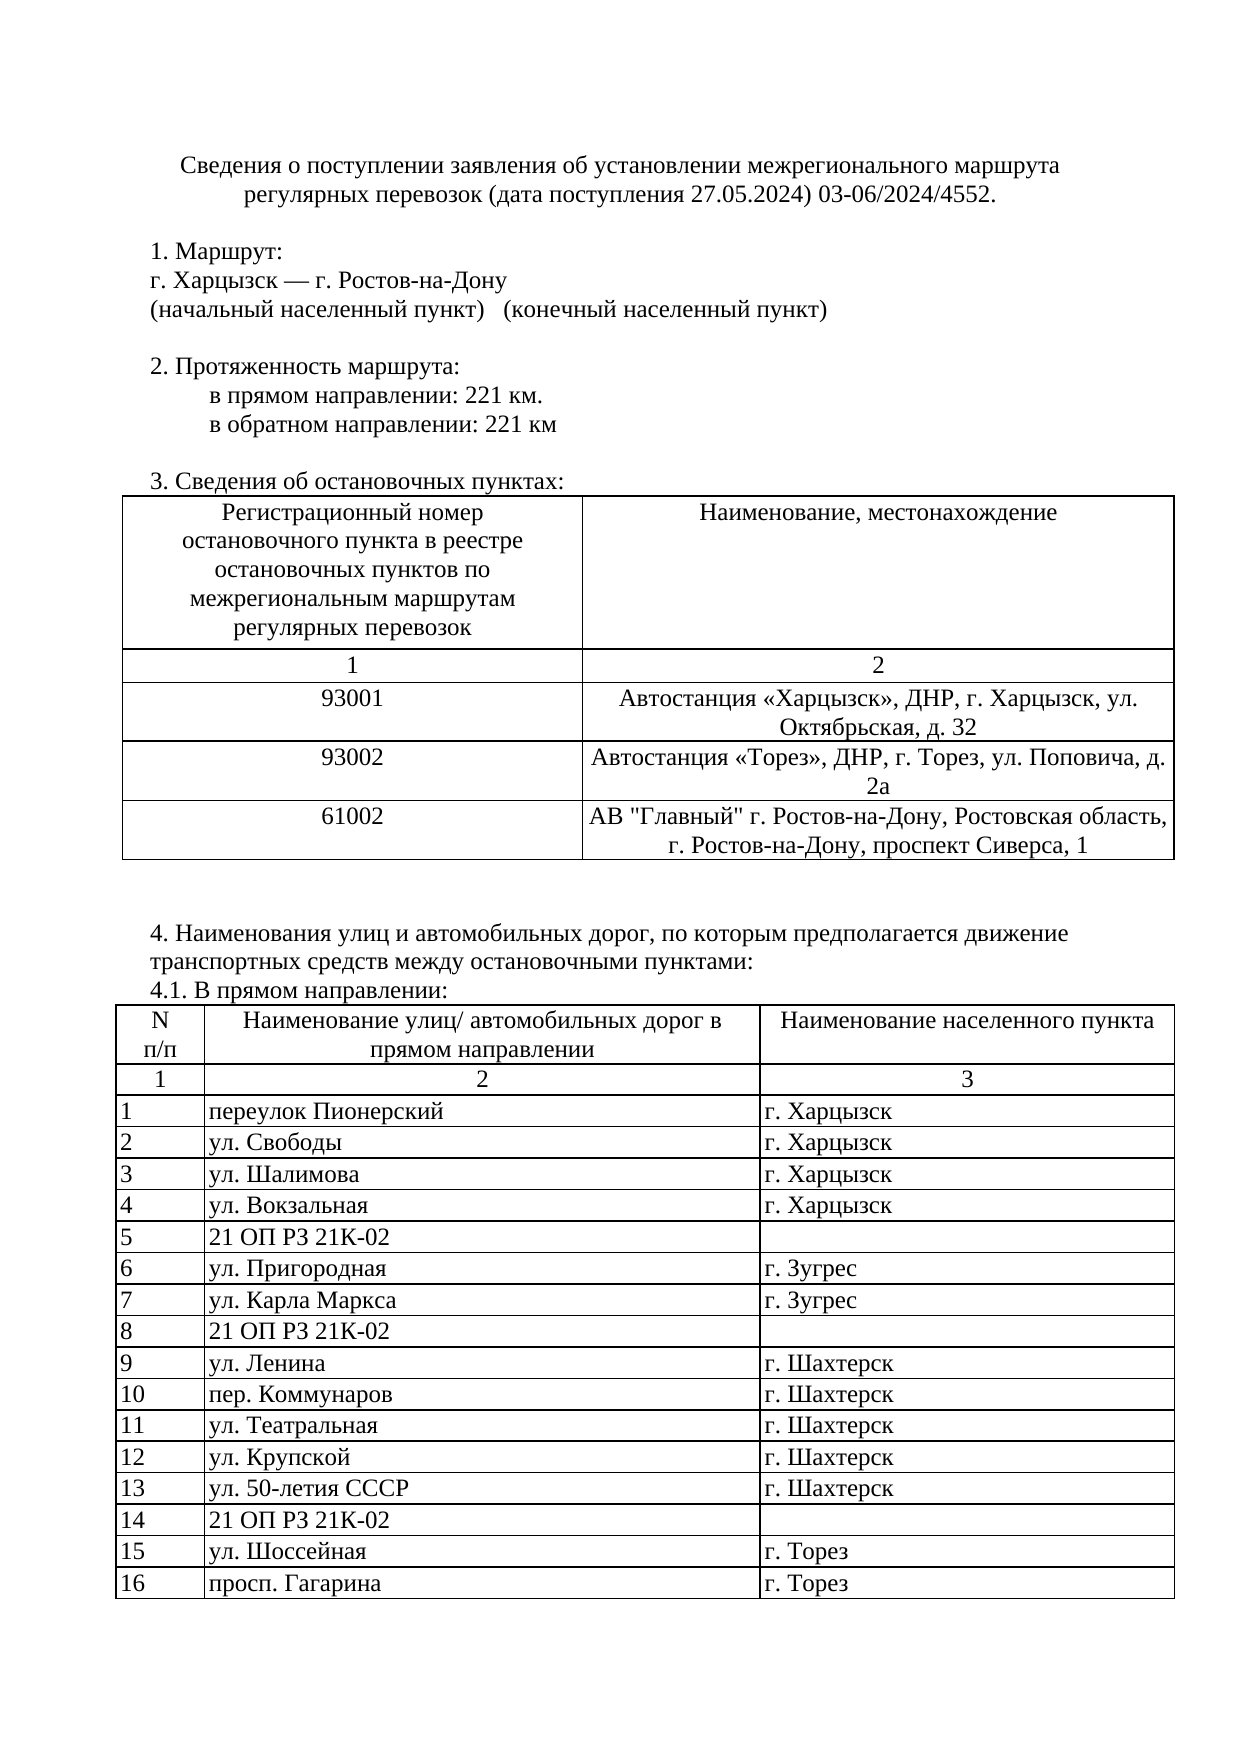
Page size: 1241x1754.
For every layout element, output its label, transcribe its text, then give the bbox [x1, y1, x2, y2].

table_cell г. Шахтерск [761, 1473, 1174, 1503]
text в прямом направлении: 221 км. [150, 380, 1090, 409]
table_cell ул. Карла Маркса [205, 1285, 759, 1314]
table_cell 7 [117, 1285, 204, 1314]
table_cell ул. Крупской [205, 1442, 759, 1472]
table_cell г. Зугрес [761, 1253, 1174, 1283]
table_cell ул. Театральная [205, 1411, 759, 1440]
table_cell 13 [117, 1473, 204, 1503]
table_cell Автостанция «Харцызск», ДНР, г. Харцызск, ул. Октябрьская, д. 32 [583, 683, 1173, 740]
table_cell [761, 1505, 1174, 1535]
table_header Наименование, местонахождение [583, 497, 1173, 648]
table_cell переулок Пионерский [205, 1096, 759, 1126]
text г. Харцызск — г. Ростов-на-Дону [150, 265, 1090, 294]
table_header Наименование улиц/ автомобильных дорог в прямом направлении [205, 1006, 759, 1063]
table_cell г. Торез [761, 1536, 1174, 1566]
table_cell 9 [117, 1348, 204, 1377]
table_cell ул. Шалимова [205, 1159, 759, 1189]
table_cell г. Харцызск [761, 1159, 1174, 1189]
table_cell пер. Коммунаров [205, 1379, 759, 1409]
table_cell г. Шахтерск [761, 1379, 1174, 1409]
table_cell г. Зугрес [761, 1285, 1174, 1314]
table_cell 1 [117, 1096, 204, 1126]
table_cell 21 ОП РЗ 21К-02 [205, 1316, 759, 1346]
text 2. Протяженность маршрута: [150, 351, 1090, 380]
text 4.1. В прямом направлении: [150, 975, 1090, 1004]
text Сведения о поступлении заявления об установлении межрегионального маршрута регулярных перевозок (дата поступления 27.05.2024) 03-06/2024/4552. [150, 150, 1090, 207]
table_cell АВ "Главный" г. Ростов-на-Дону, Ростовская область, г. Ростов-на-Дону, проспект Сиверса, 1 [583, 801, 1173, 858]
table_cell 2 [117, 1127, 204, 1157]
table_cell 10 [117, 1379, 204, 1409]
table_cell ул. 50-летия СССР [205, 1473, 759, 1503]
table_cell 2 [583, 650, 1173, 681]
table_cell 11 [117, 1411, 204, 1440]
table_cell ул. Шоссейная [205, 1536, 759, 1566]
table_cell ул. Пригородная [205, 1253, 759, 1283]
table_header Регистрационный номер остановочного пункта в реестре остановочных пунктов по межрегиональным маршрутам регулярных перевозок [123, 497, 582, 648]
table_cell 93002 [123, 742, 582, 799]
text 1. Маршрут: [150, 236, 1090, 265]
table_header Наименование населенного пункта [761, 1006, 1174, 1063]
table_cell просп. Гагарина [205, 1568, 759, 1598]
table_cell 5 [117, 1222, 204, 1252]
table_cell 12 [117, 1442, 204, 1472]
table_cell 14 [117, 1505, 204, 1535]
table_cell г. Харцызск [761, 1127, 1174, 1157]
table_cell 2 [205, 1065, 759, 1094]
table_cell ул. Свободы [205, 1127, 759, 1157]
table_cell ул. Ленина [205, 1348, 759, 1377]
table_header N п/п [117, 1006, 204, 1063]
table_cell 3 [117, 1159, 204, 1189]
table_cell г. Торез [761, 1568, 1174, 1598]
table_cell г. Харцызск [761, 1096, 1174, 1126]
table_cell 15 [117, 1536, 204, 1566]
table_cell 61002 [123, 801, 582, 858]
text 4. Наименования улиц и автомобильных дорог, по которым предполагается движение транспортных средств между остановочными пунктами: [150, 918, 1090, 975]
table_cell 6 [117, 1253, 204, 1283]
table_cell 16 [117, 1568, 204, 1598]
table_cell [761, 1316, 1174, 1346]
table_cell Автостанция «Торез», ДНР, г. Торез, ул. Поповича, д. 2а [583, 742, 1173, 799]
table_cell г. Шахтерск [761, 1348, 1174, 1377]
table_cell г. Шахтерск [761, 1411, 1174, 1440]
table_cell 3 [761, 1065, 1174, 1094]
table_cell 4 [117, 1190, 204, 1220]
text в обратном направлении: 221 км [150, 409, 1090, 437]
text 3. Сведения об остановочных пунктах: [150, 466, 1090, 495]
table_cell 8 [117, 1316, 204, 1346]
table_cell г. Харцызск [761, 1190, 1174, 1220]
table_cell ул. Вокзальная [205, 1190, 759, 1220]
table_cell [761, 1222, 1174, 1252]
table_cell 1 [117, 1065, 204, 1094]
table_cell г. Шахтерск [761, 1442, 1174, 1472]
table_cell 1 [123, 650, 582, 681]
table_cell 21 ОП РЗ 21К-02 [205, 1505, 759, 1535]
text (начальный населенный пункт) (конечный населенный пункт) [150, 294, 1090, 322]
table_cell 93001 [123, 683, 582, 740]
table_cell 21 ОП РЗ 21К-02 [205, 1222, 759, 1252]
